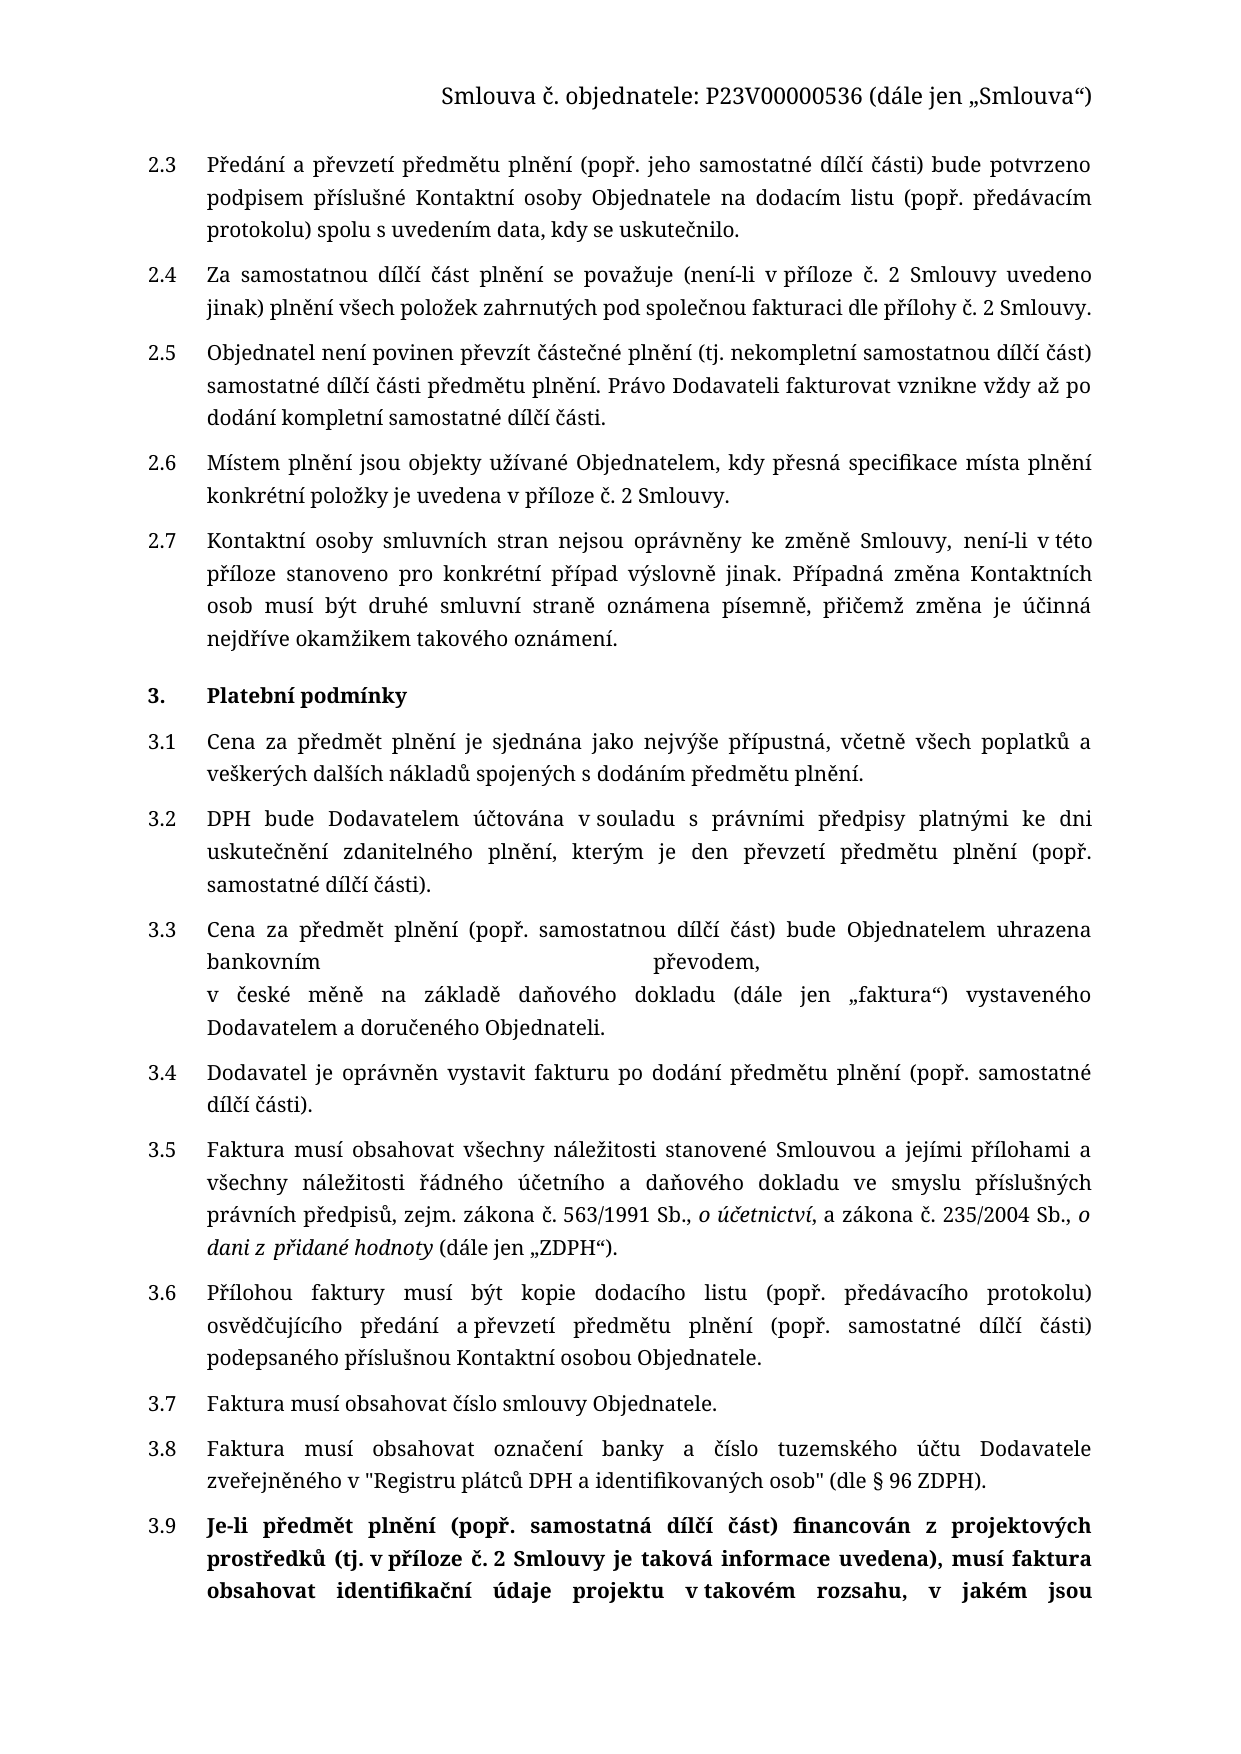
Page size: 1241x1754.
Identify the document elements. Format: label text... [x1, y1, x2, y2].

list Faktura musí obsahovat číslo smlouvy Objednatele. [148, 1389, 1093, 1417]
list Cena za předmět plnění (popř. samostatnou dílčí část) bude Objednatelem uhrazena bankovním převodem, v české měně na základě daňového dokladu (dále jen „faktura“) vystaveného Dodavatelem a doručeného Objednateli. [148, 915, 1093, 1041]
list Faktura musí obsahovat všechny náležitosti stanovené Smlouvou a jejími přílohami a všechny náležitosti řádného účetního a daňového dokladu ve smyslu příslušných právních předpisů, zejm. zákona č. 563/1991 Sb., o účetnictví, a zákona č. 235/2004 Sb., o dani z přidané hodnoty (dále jen „ZDPH“). [148, 1135, 1093, 1262]
list Místem plnění jsou objekty užívané Objednatelem, kdy přesná specifikace místa plnění konkrétní položky je uvedena v příloze č. 2 Smlouvy. [148, 448, 1093, 509]
list Dodavatel je oprávněn vystavit fakturu po dodání předmětu plnění (popř. samostatné dílčí části). [148, 1058, 1093, 1119]
list Kontaktní osoby smluvních stran nejsou oprávněny ke změně Smlouvy, není-li v této příloze stanoveno pro konkrétní případ výslovně jinak. Případná změna Kontaktních osob musí být druhé smluvní straně oznámena písemně, přičemž změna je účinná nejdříve okamžikem takového oznámení. [148, 526, 1093, 652]
list Cena za předmět plnění je sjednána jako nejvýše přípustná, včetně všech poplatků a veškerých dalších nákladů spojených s dodáním předmětu plnění. [148, 727, 1093, 788]
list Objednatel není povinen převzít částečné plnění (tj. nekompletní samostatnou dílčí část) samostatné dílčí části předmětu plnění. Právo Dodavateli fakturovat vznikne vždy až po dodání kompletní samostatné dílčí části. [148, 338, 1093, 432]
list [148, 1511, 1093, 1605]
list Přílohou faktury musí být kopie dodacího listu (popř. předávacího protokolu) osvědčujícího předání a převzetí předmětu plnění (popř. samostatné dílčí části) podepsaného příslušnou Kontaktní osobou Objednatele. [148, 1278, 1093, 1372]
list DPH bude Dodavatelem účtována v souladu s právními předpisy platnými ke dni uskutečnění zdanitelného plnění, kterým je den převzetí předmětu plnění (popř. samostatné dílčí části). [148, 804, 1093, 898]
list Za samostatnou dílčí část plnění se považuje (není-li v příloze č. 2 Smlouvy uvedeno jinak) plnění všech položek zahrnutých pod společnou fakturaci dle přílohy č. 2 Smlouvy. [148, 261, 1093, 322]
list Platební podmínky [148, 682, 1093, 710]
list Předání a převzetí předmětu plnění (popř. jeho samostatné dílčí části) bude potvrzeno podpisem příslušné Kontaktní osoby Objednatele na dodacím listu (popř. předávacím protokolu) spolu s uvedením data, kdy se uskutečnilo. [148, 150, 1093, 244]
list Faktura musí obsahovat označení banky a číslo tuzemského účtu Dodavatele zveřejněného v "Registru plátců DPH a identifikovaných osob" (dle § 96 ZDPH). [148, 1434, 1093, 1495]
